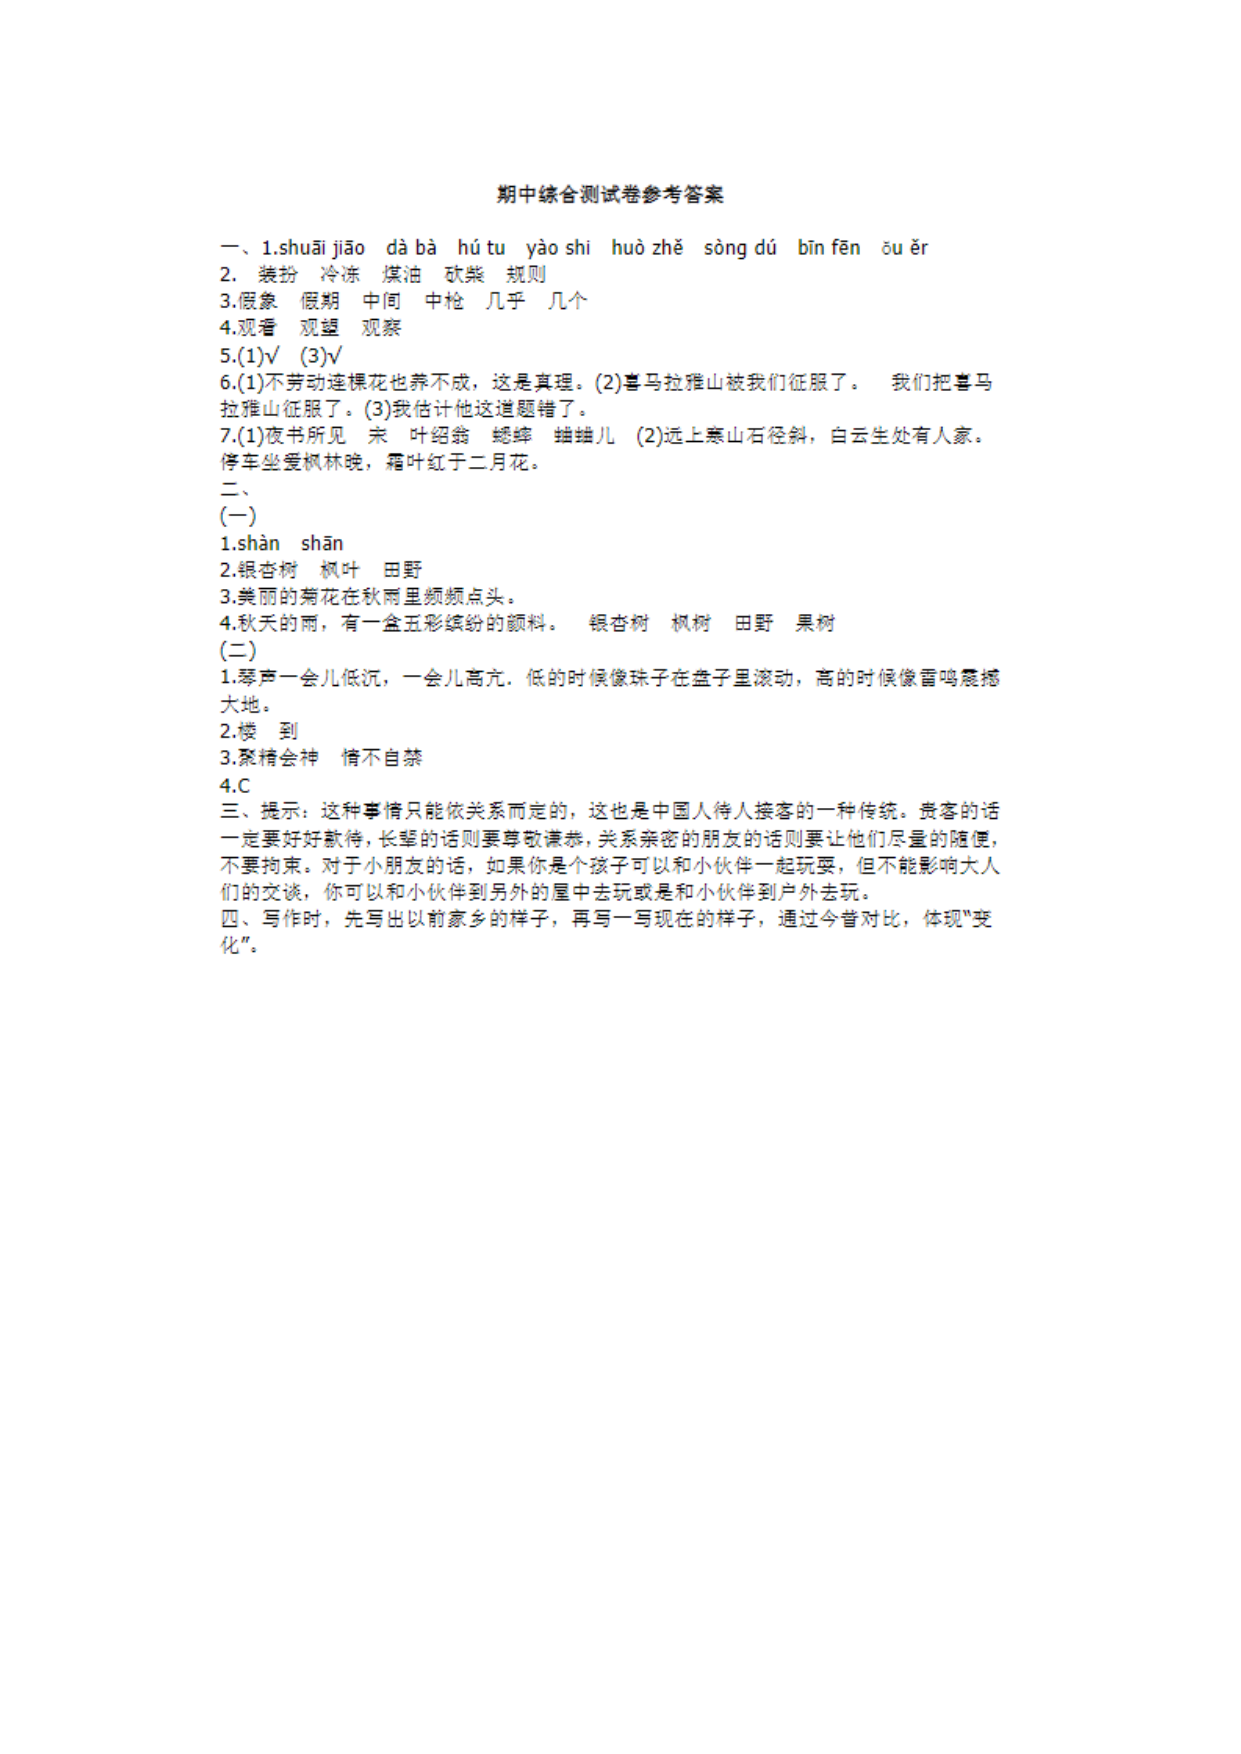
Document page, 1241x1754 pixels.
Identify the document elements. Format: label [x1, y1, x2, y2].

picture [187, 162, 1050, 1087]
